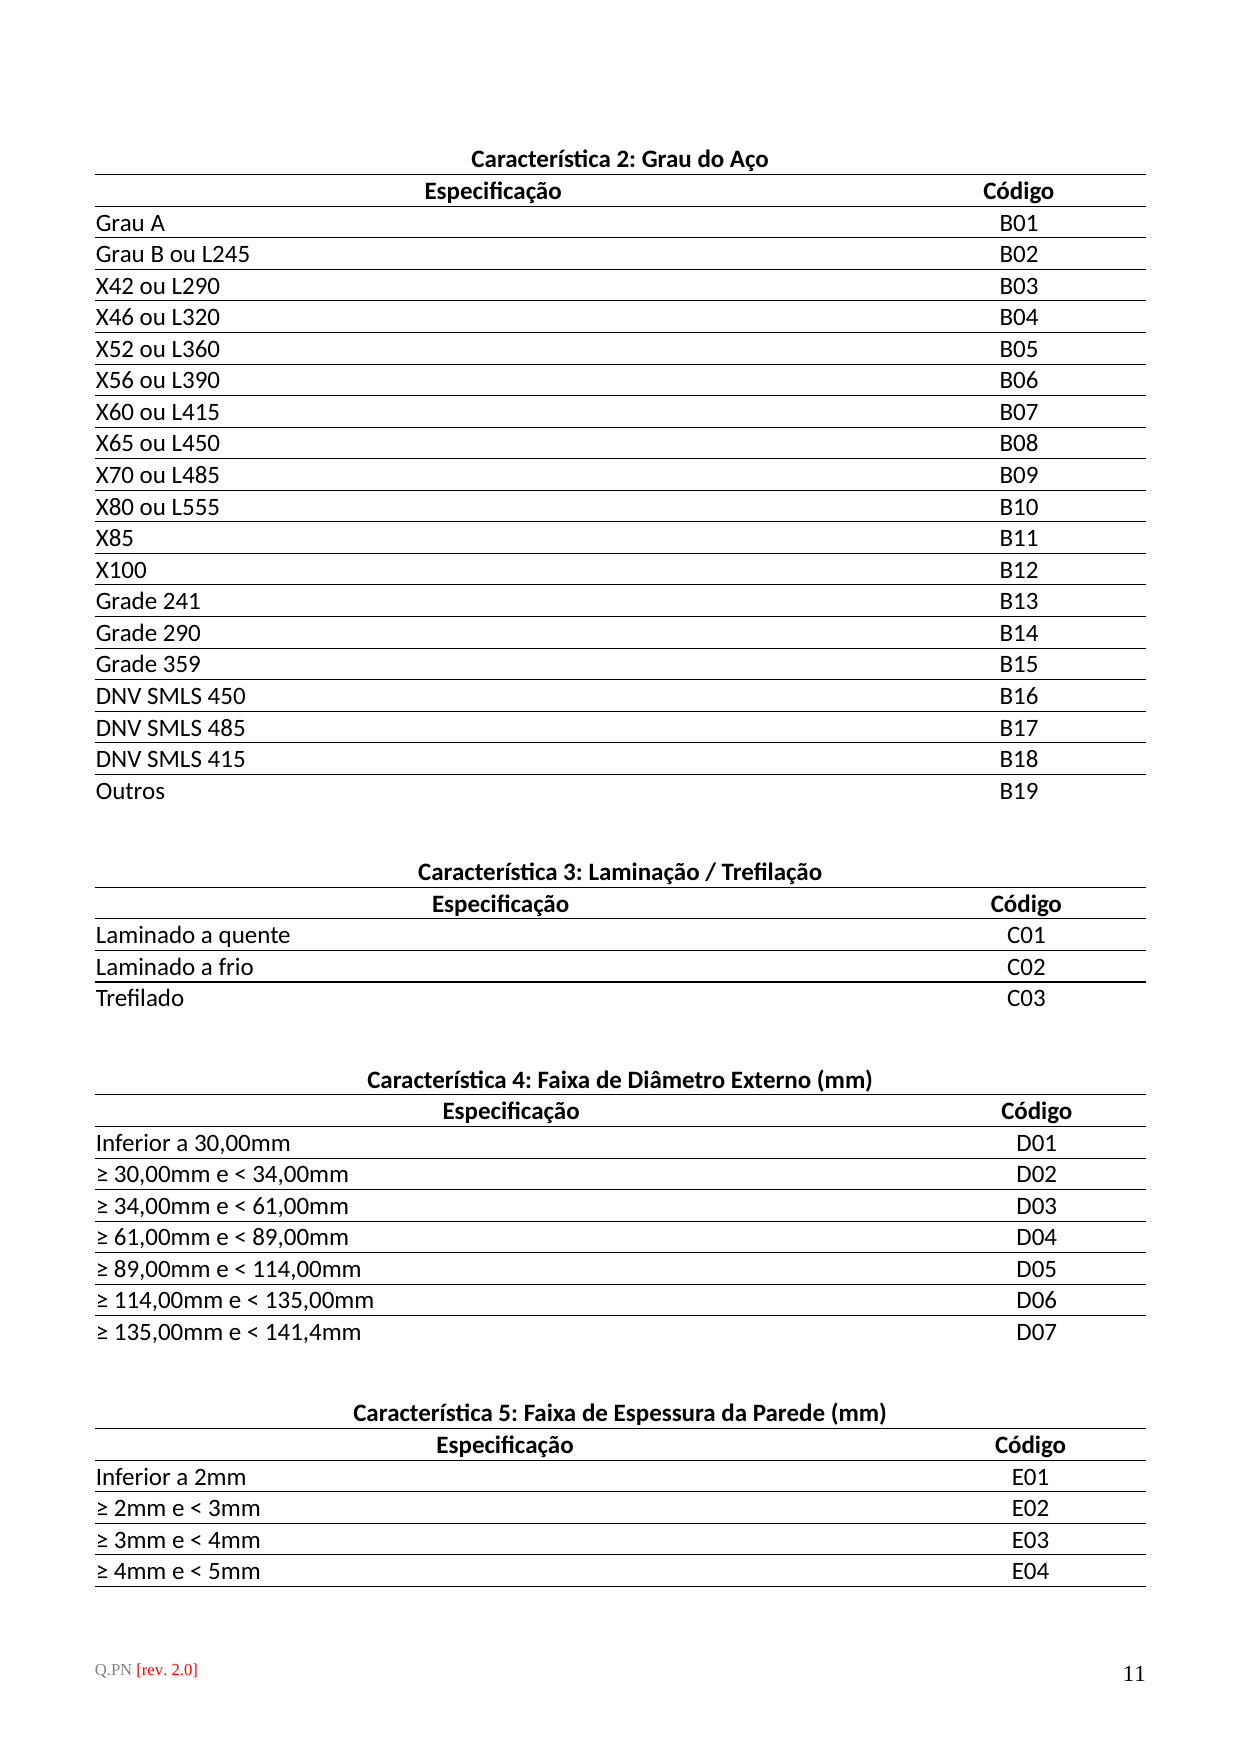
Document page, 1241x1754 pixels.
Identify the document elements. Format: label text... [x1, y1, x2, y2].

table_cell B01 [892, 207, 1146, 237]
table_cell D05 [928, 1253, 1146, 1284]
table_cell Laminado a quente [95, 919, 907, 950]
table_cell X85 [95, 522, 892, 553]
table_cell Trefilado [95, 983, 907, 1013]
table_cell ≥ 3mm e < 4mm [95, 1524, 915, 1554]
table_cell Código [928, 1095, 1146, 1126]
table_cell X65 ou L450 [95, 428, 892, 458]
table_header Característica 3: Laminação / Trefilação [95, 856, 1146, 887]
table_cell X100 [95, 554, 892, 584]
table_cell B16 [892, 680, 1146, 711]
table_cell B10 [892, 491, 1146, 521]
table_cell Especificação [95, 175, 892, 206]
table_cell Grade 359 [95, 649, 892, 679]
table_cell B07 [892, 396, 1146, 427]
table_cell E01 [915, 1461, 1146, 1491]
table_cell Grade 290 [95, 617, 892, 647]
table_cell Laminado a frio [95, 951, 907, 981]
table_cell B08 [892, 428, 1146, 458]
table_cell ≥ 30,00mm e < 34,00mm [95, 1159, 927, 1189]
table_cell Inferior a 2mm [95, 1461, 915, 1491]
table_cell B11 [892, 522, 1146, 553]
table_cell Especificação [95, 1095, 927, 1126]
table_cell ≥ 89,00mm e < 114,00mm [95, 1253, 927, 1284]
table_cell B17 [892, 712, 1146, 742]
table_cell Código [907, 888, 1146, 918]
table_cell X80 ou L555 [95, 491, 892, 521]
table_cell ≥ 34,00mm e < 61,00mm [95, 1190, 927, 1221]
table_cell X70 ou L485 [95, 459, 892, 490]
table_cell DNV SMLS 485 [95, 712, 892, 742]
table_cell B19 [892, 775, 1146, 805]
table_cell D04 [928, 1222, 1146, 1252]
table_cell Outros [95, 775, 892, 805]
table_header Característica 5: Faixa de Espessura da Parede (mm) [95, 1398, 1146, 1428]
table_cell B13 [892, 585, 1146, 616]
table_cell D06 [928, 1285, 1146, 1315]
table_cell X56 ou L390 [95, 365, 892, 395]
table_cell X42 ou L290 [95, 270, 892, 300]
table_cell Inferior a 30,00mm [95, 1127, 927, 1157]
table_cell Especificação [95, 888, 907, 918]
table_cell B14 [892, 617, 1146, 647]
table_cell Grade 241 [95, 585, 892, 616]
table_cell ≥ 135,00mm e < 141,4mm [95, 1316, 927, 1347]
table_cell C02 [907, 951, 1146, 981]
table_cell DNV SMLS 450 [95, 680, 892, 711]
table_cell X60 ou L415 [95, 396, 892, 427]
table_cell C01 [907, 919, 1146, 950]
table_cell B06 [892, 365, 1146, 395]
table_cell D07 [928, 1316, 1146, 1347]
table_cell X52 ou L360 [95, 333, 892, 363]
table_cell Código [892, 175, 1146, 206]
table_cell B15 [892, 649, 1146, 679]
table_cell E03 [915, 1524, 1146, 1554]
table_cell ≥ 61,00mm e < 89,00mm [95, 1222, 927, 1252]
table_cell B05 [892, 333, 1146, 363]
table_cell D03 [928, 1190, 1146, 1221]
table_cell B12 [892, 554, 1146, 584]
table_header Característica 4: Faixa de Diâmetro Externo (mm) [95, 1064, 1146, 1094]
table_cell B18 [892, 743, 1146, 774]
table_cell B03 [892, 270, 1146, 300]
table_cell C03 [907, 983, 1146, 1013]
table_cell Grau B ou L245 [95, 238, 892, 269]
table_cell ≥ 114,00mm e < 135,00mm [95, 1285, 927, 1315]
table_cell B09 [892, 459, 1146, 490]
table_header Característica 2: Grau do Aço [95, 144, 1146, 174]
table_cell B02 [892, 238, 1146, 269]
table_cell X46 ou L320 [95, 301, 892, 332]
table_cell Grau A [95, 207, 892, 237]
table_cell Especificação [95, 1429, 915, 1460]
table_cell Código [915, 1429, 1146, 1460]
table_cell E02 [915, 1492, 1146, 1523]
table_cell ≥ 4mm e < 5mm [95, 1555, 915, 1586]
table_cell D01 [928, 1127, 1146, 1157]
table_cell B04 [892, 301, 1146, 332]
table_cell E04 [915, 1555, 1146, 1586]
table_cell D02 [928, 1159, 1146, 1189]
table_cell ≥ 2mm e < 3mm [95, 1492, 915, 1523]
table_cell DNV SMLS 415 [95, 743, 892, 774]
